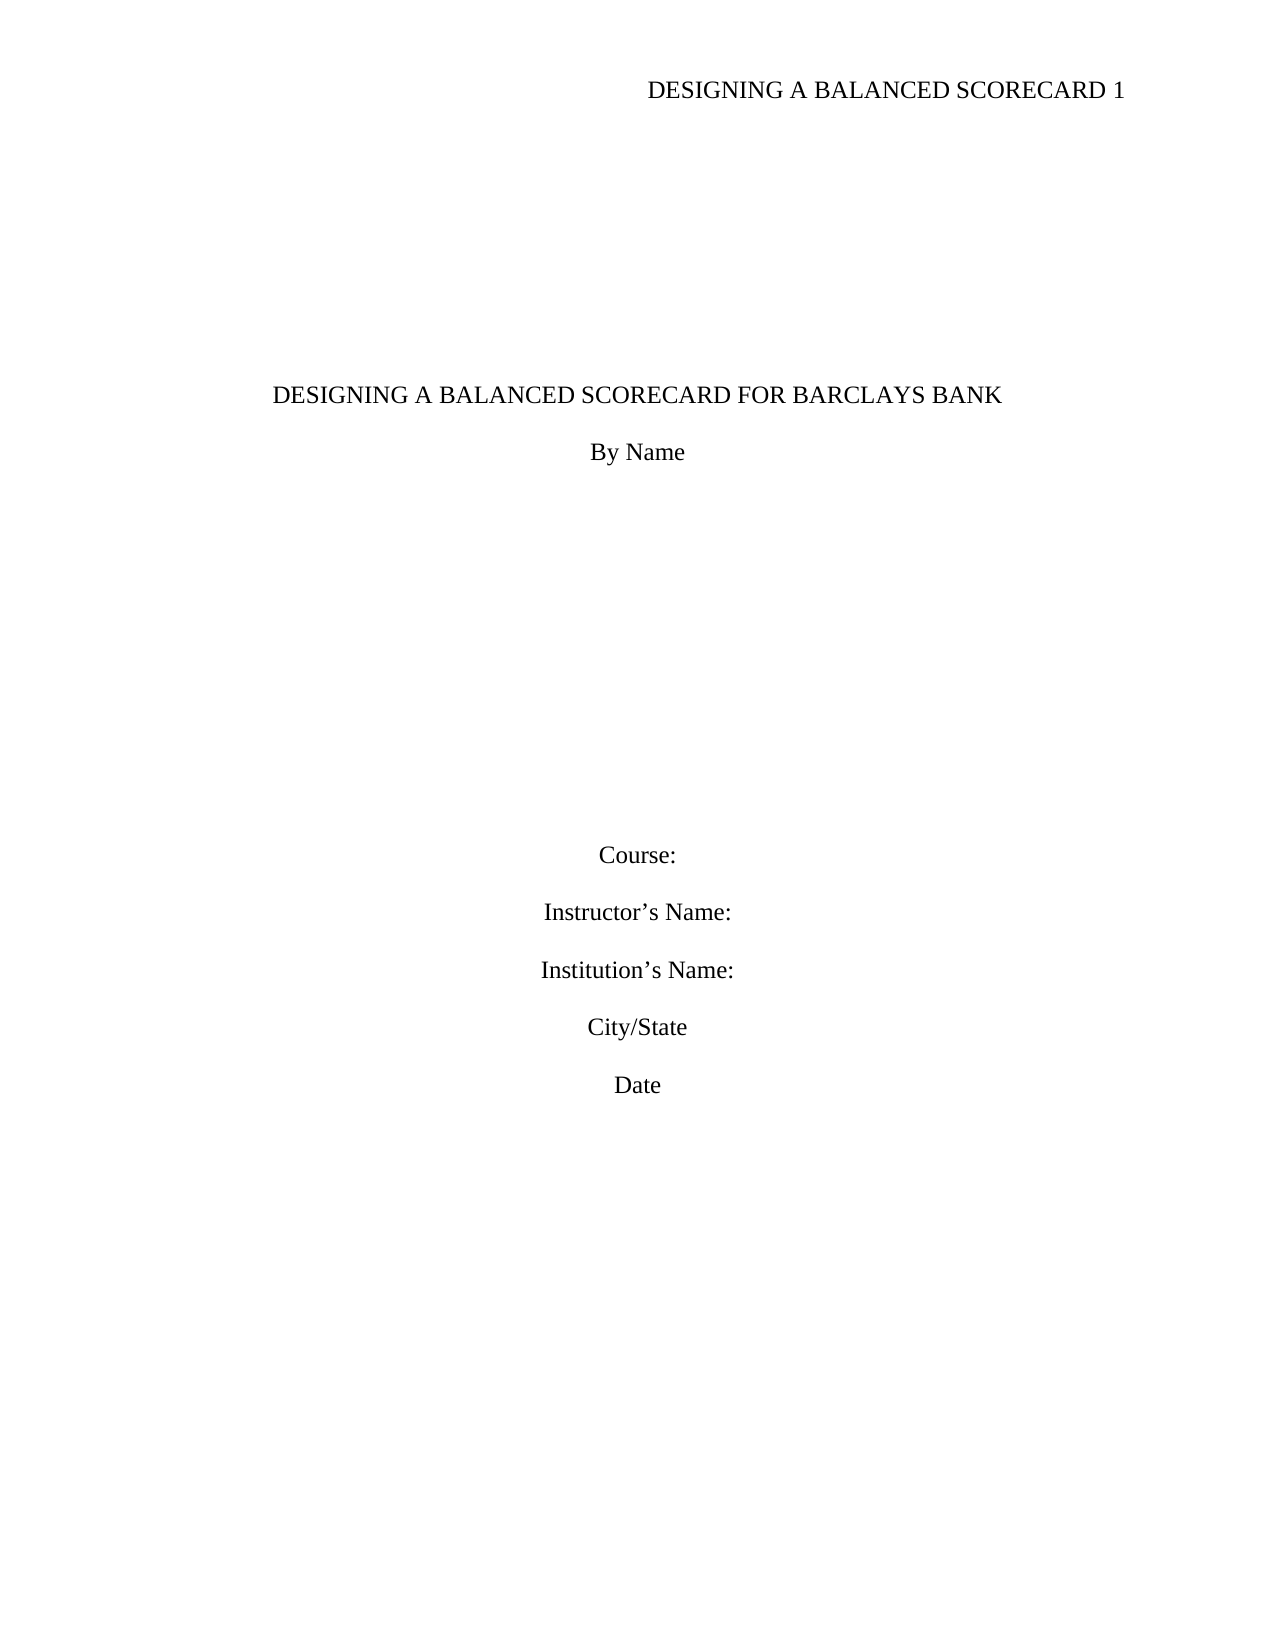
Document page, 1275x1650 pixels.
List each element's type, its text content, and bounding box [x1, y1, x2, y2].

text City/State [150, 1012, 1125, 1041]
text Instructor’s Name: [150, 897, 1125, 926]
text DESIGNING A BALANCED SCORECARD FOR BARCLAYS BANK [150, 380, 1125, 409]
text Course: [150, 840, 1125, 869]
text Institution’s Name: [150, 955, 1125, 984]
text Date [150, 1070, 1125, 1099]
text By Name [150, 437, 1125, 466]
